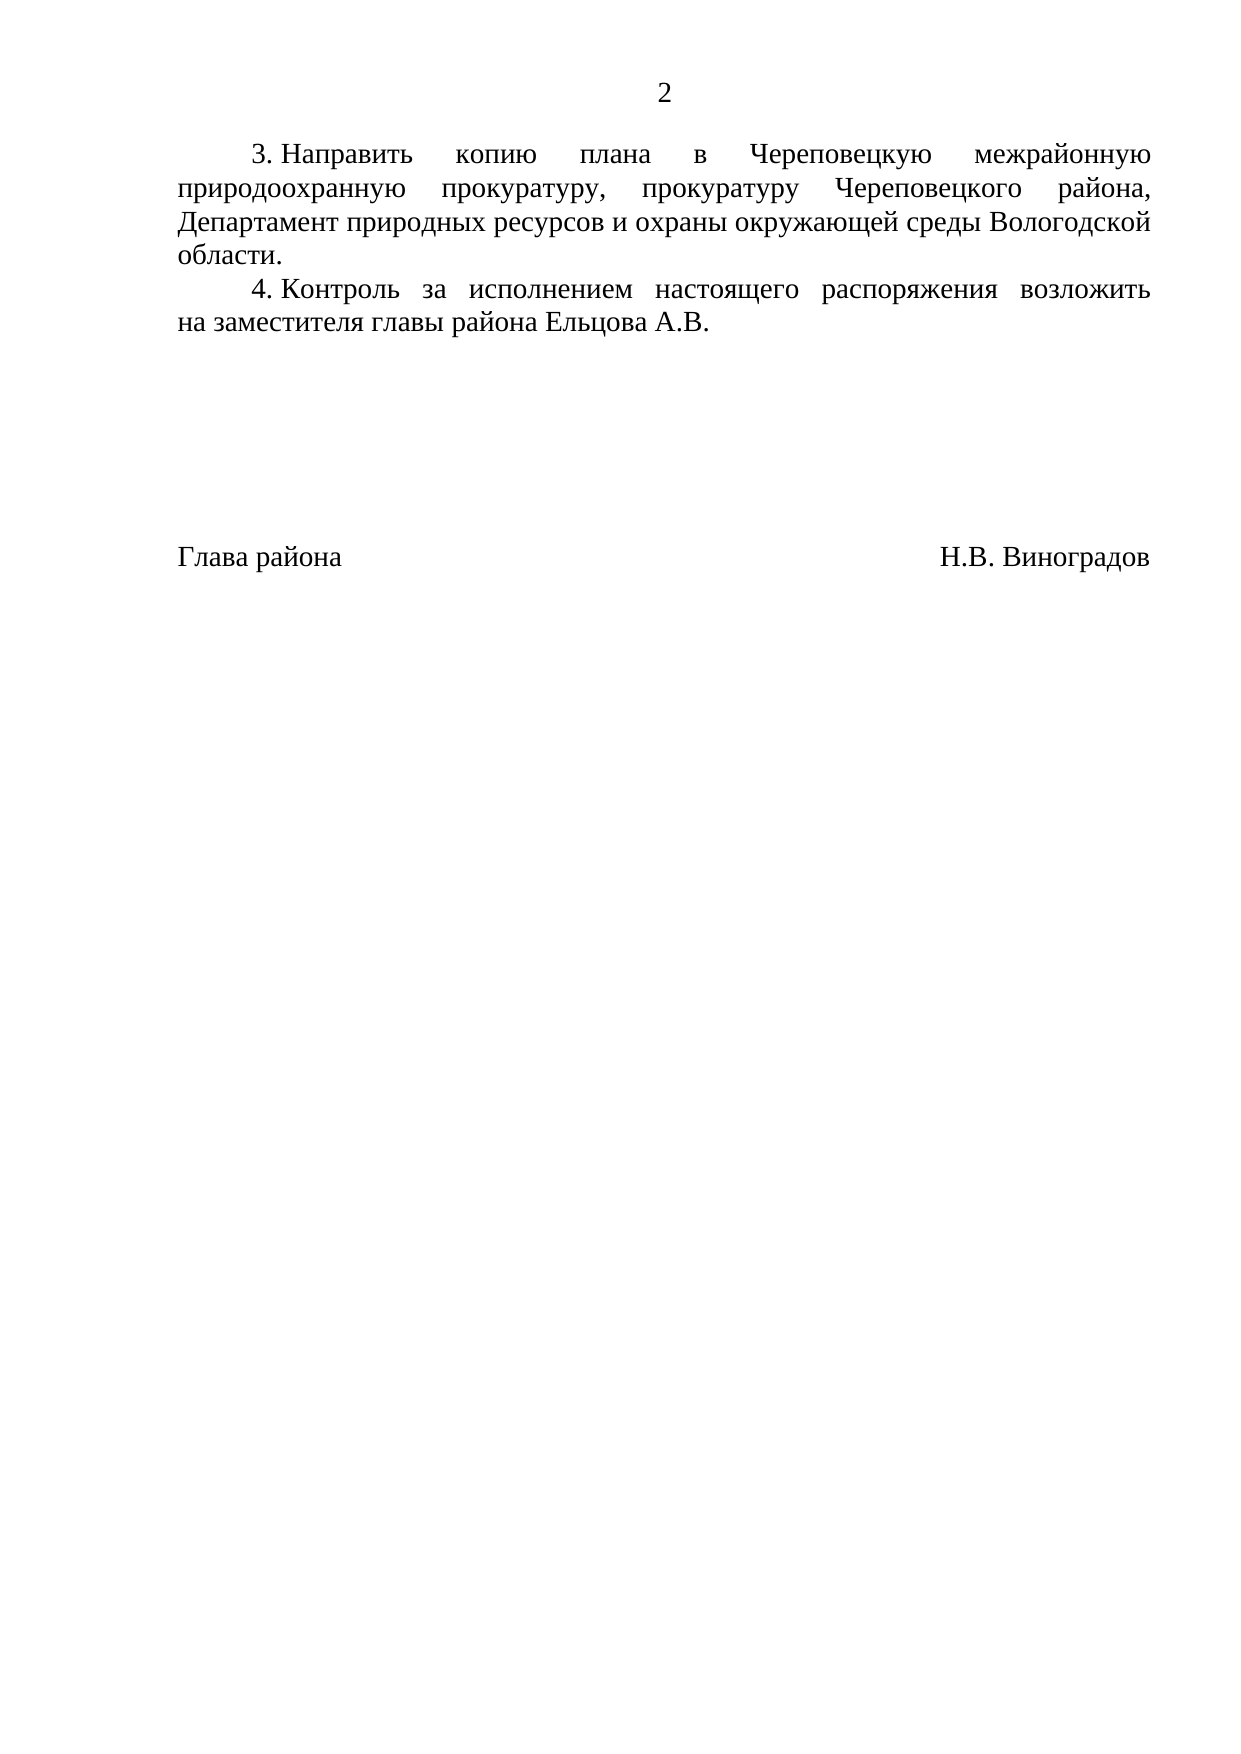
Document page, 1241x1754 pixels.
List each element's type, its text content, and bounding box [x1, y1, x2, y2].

list Направить копию плана в Череповецкую межрайонную природоохранную прокуратуру, прокуратуру Череповецкого района, Департамент природных ресурсов и охраны окружающей среды Вологодской области. [177, 137, 1152, 271]
text Глава района Н.В. Виноградов [177, 539, 1152, 573]
list Контроль за исполнением настоящего распоряжения возложить на заместителя главы района Ельцова А.В. [177, 271, 1152, 338]
